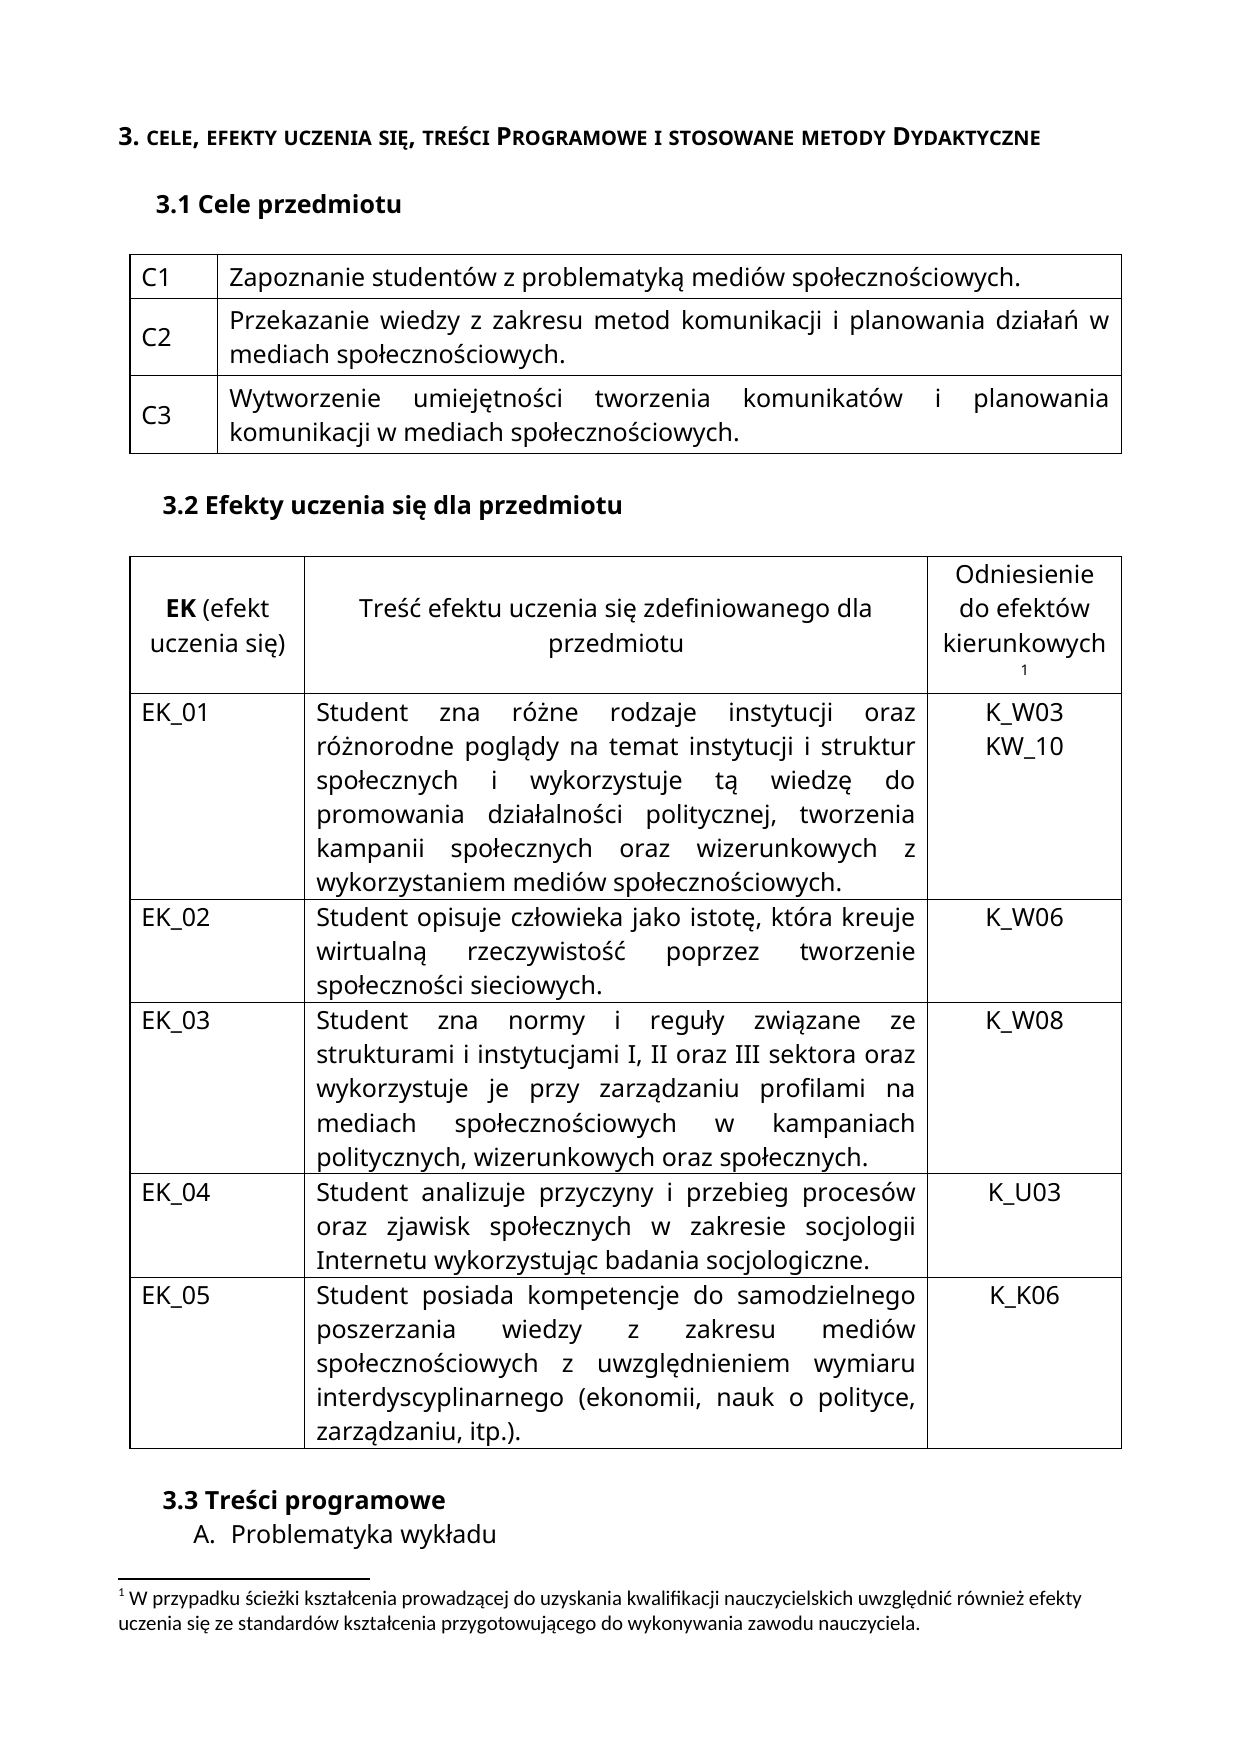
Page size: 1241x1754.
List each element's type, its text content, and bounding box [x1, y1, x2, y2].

text 3. cele, efekty uczenia się, treści Programowe i stosowane metody Dydaktyczne [118, 118, 1122, 152]
table_cell EK_04 [131, 1174, 304, 1277]
table_cell EK_05 [131, 1278, 304, 1448]
table_cell Przekazanie wiedzy z zakresu metod komunikacji i planowania działań w mediach społecznościowych. [218, 299, 1121, 375]
table_cell EK_02 [131, 900, 304, 1002]
list 3.3 Treści programowe [162, 1483, 1122, 1517]
table_cell Student zna różne rodzaje instytucji oraz różnorodne poglądy na temat instytucji i struktur społecznych i wykorzystuje tą wiedzę do promowania działalności politycznej, tworzenia kampanii społecznych oraz wizerunkowych z wykorzystaniem mediów społecznościowych. [305, 694, 927, 899]
table_cell K_W03 KW_10 [928, 694, 1121, 899]
table_header Zapoznanie studentów z problematyką mediów społecznościowych. [218, 255, 1121, 298]
table_cell Student posiada kompetencje do samodzielnego poszerzania wiedzy z zakresu mediów społecznościowych z uwzględnieniem wymiaru interdyscyplinarnego (ekonomii, nauk o polityce, zarządzaniu, itp.). [305, 1278, 927, 1448]
table_cell K_W06 [928, 900, 1121, 1002]
table_cell EK_01 [131, 694, 304, 899]
table_cell K_U03 [928, 1174, 1121, 1277]
table_cell Wytworzenie umiejętności tworzenia komunikatów i planowania komunikacji w mediach społecznościowych. [218, 376, 1121, 453]
table_cell K_K06 [928, 1278, 1121, 1448]
table_header Treść efektu uczenia się zdefiniowanego dla przedmiotu [305, 557, 927, 693]
table_cell Student zna normy i reguły związane ze strukturami i instytucjami I, II oraz III sektora oraz wykorzystuje je przy zarządzaniu profilami na mediach społecznościowych w kampaniach politycznych, wizerunkowych oraz społecznych. [305, 1003, 927, 1173]
table_cell C2 [131, 299, 217, 375]
table_cell K_W08 [928, 1003, 1121, 1173]
text 3.1 Cele przedmiotu [156, 186, 1122, 220]
list Problematyka wykładu [193, 1517, 1122, 1551]
table_header Odniesienie do efektów kierunkowych [928, 557, 1121, 693]
table_cell C3 [131, 376, 217, 453]
table_cell Student analizuje przyczyny i przebieg procesów oraz zjawisk społecznych w zakresie socjologii Internetu wykorzystując badania socjologiczne. [305, 1174, 927, 1277]
table_cell EK_03 [131, 1003, 304, 1173]
table_header EK (efekt uczenia się) [131, 557, 304, 693]
table_cell Student opisuje człowieka jako istotę, która kreuje wirtualną rzeczywistość poprzez tworzenie społeczności sieciowych. [305, 900, 927, 1002]
text 3.2 Efekty uczenia się dla przedmiotu [162, 488, 1122, 522]
table_header C1 [131, 255, 217, 298]
